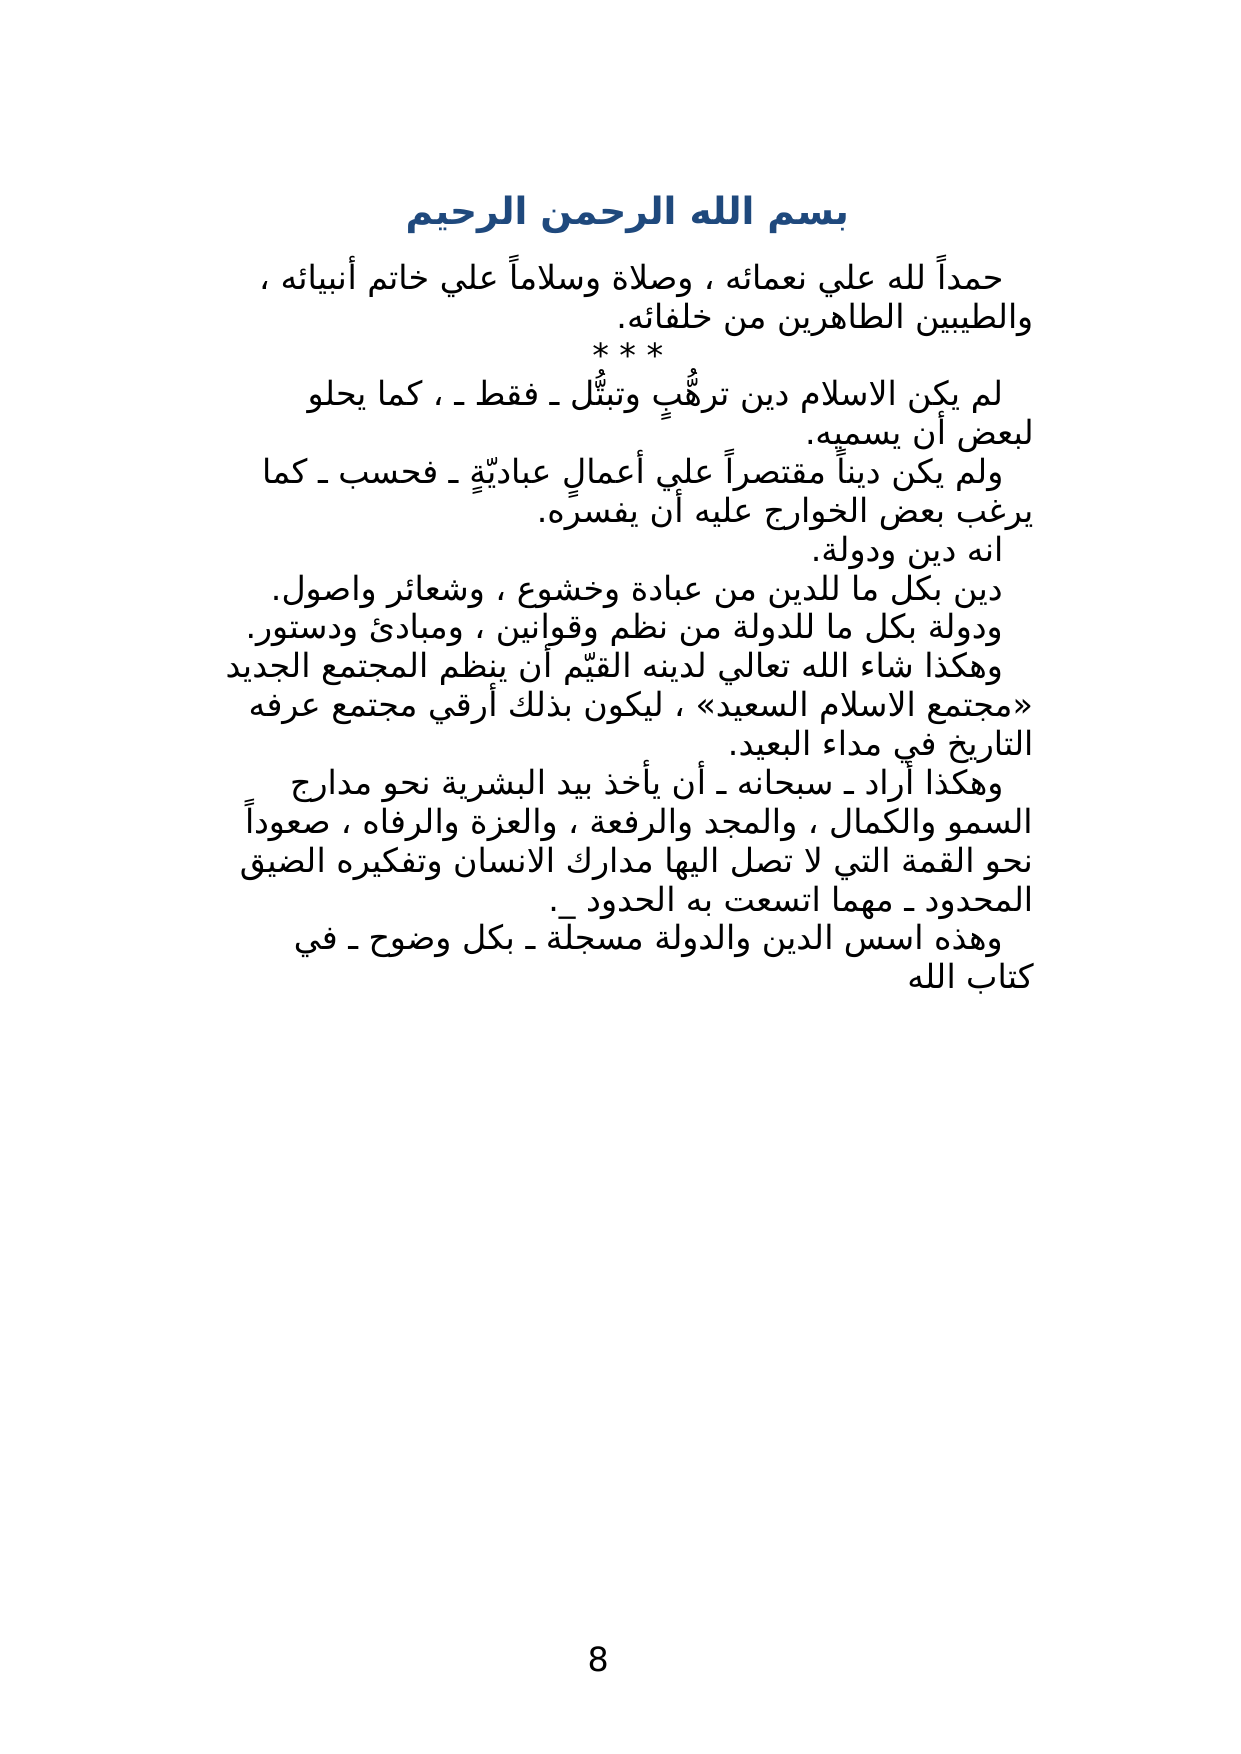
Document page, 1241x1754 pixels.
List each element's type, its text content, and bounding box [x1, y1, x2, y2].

text حمداً لله علي نعمائه ، وصلاة وسلاماً علي خاتم أنبيائه ، والطيبين الطاهرين من خلفائه. [222, 258, 1033, 336]
text وهذه اسس الدين والدولة مسجلة ـ بكل وضوح ـ في كتاب الله [222, 919, 1033, 997]
text دين بكل ما للدين من عبادة وخشوع ، وشعائر واصول. [222, 569, 1033, 608]
text وهكذا شاء الله تعالي لدينه القيّم أن ينظم المجتمع الجديد «مجتمع الاسلام السعيد» ، ليكون بذلك أرقي مجتمع عرفه التاريخ في مداء البعيد. [222, 647, 1033, 763]
text انه دين ودولة. [222, 530, 1033, 569]
text ولم يكن ديناً مقتصراً علي أعمالٍ عباديّةٍ ـ فحسب ـ كما يرغب بعض الخوارج عليه أن يفسره. [222, 453, 1033, 530]
subtitle بسم الله الرحمن الرحيم [222, 190, 1033, 233]
text وهكذا أراد ـ سبحانه ـ أن يأخذ بيد البشرية نحو مدارج السمو والكمال ، والمجد والرفعة ، والعزة والرفاه ، صعوداً نحو القمة التي لا تصل اليها مدارك الانسان وتفكيره الضيق المحدود ـ مهما اتسعت به الحدود _. [222, 763, 1033, 919]
text ودولة بكل ما للدولة من نظم وقوانين ، ومبادئ ودستور. [222, 608, 1033, 647]
text * * * [222, 336, 1033, 375]
text لم يكن الاسلام دين ترهُّبٍ وتبتُّل ـ فقط ـ ، كما يحلو لبعض أن يسميه. [222, 375, 1033, 453]
